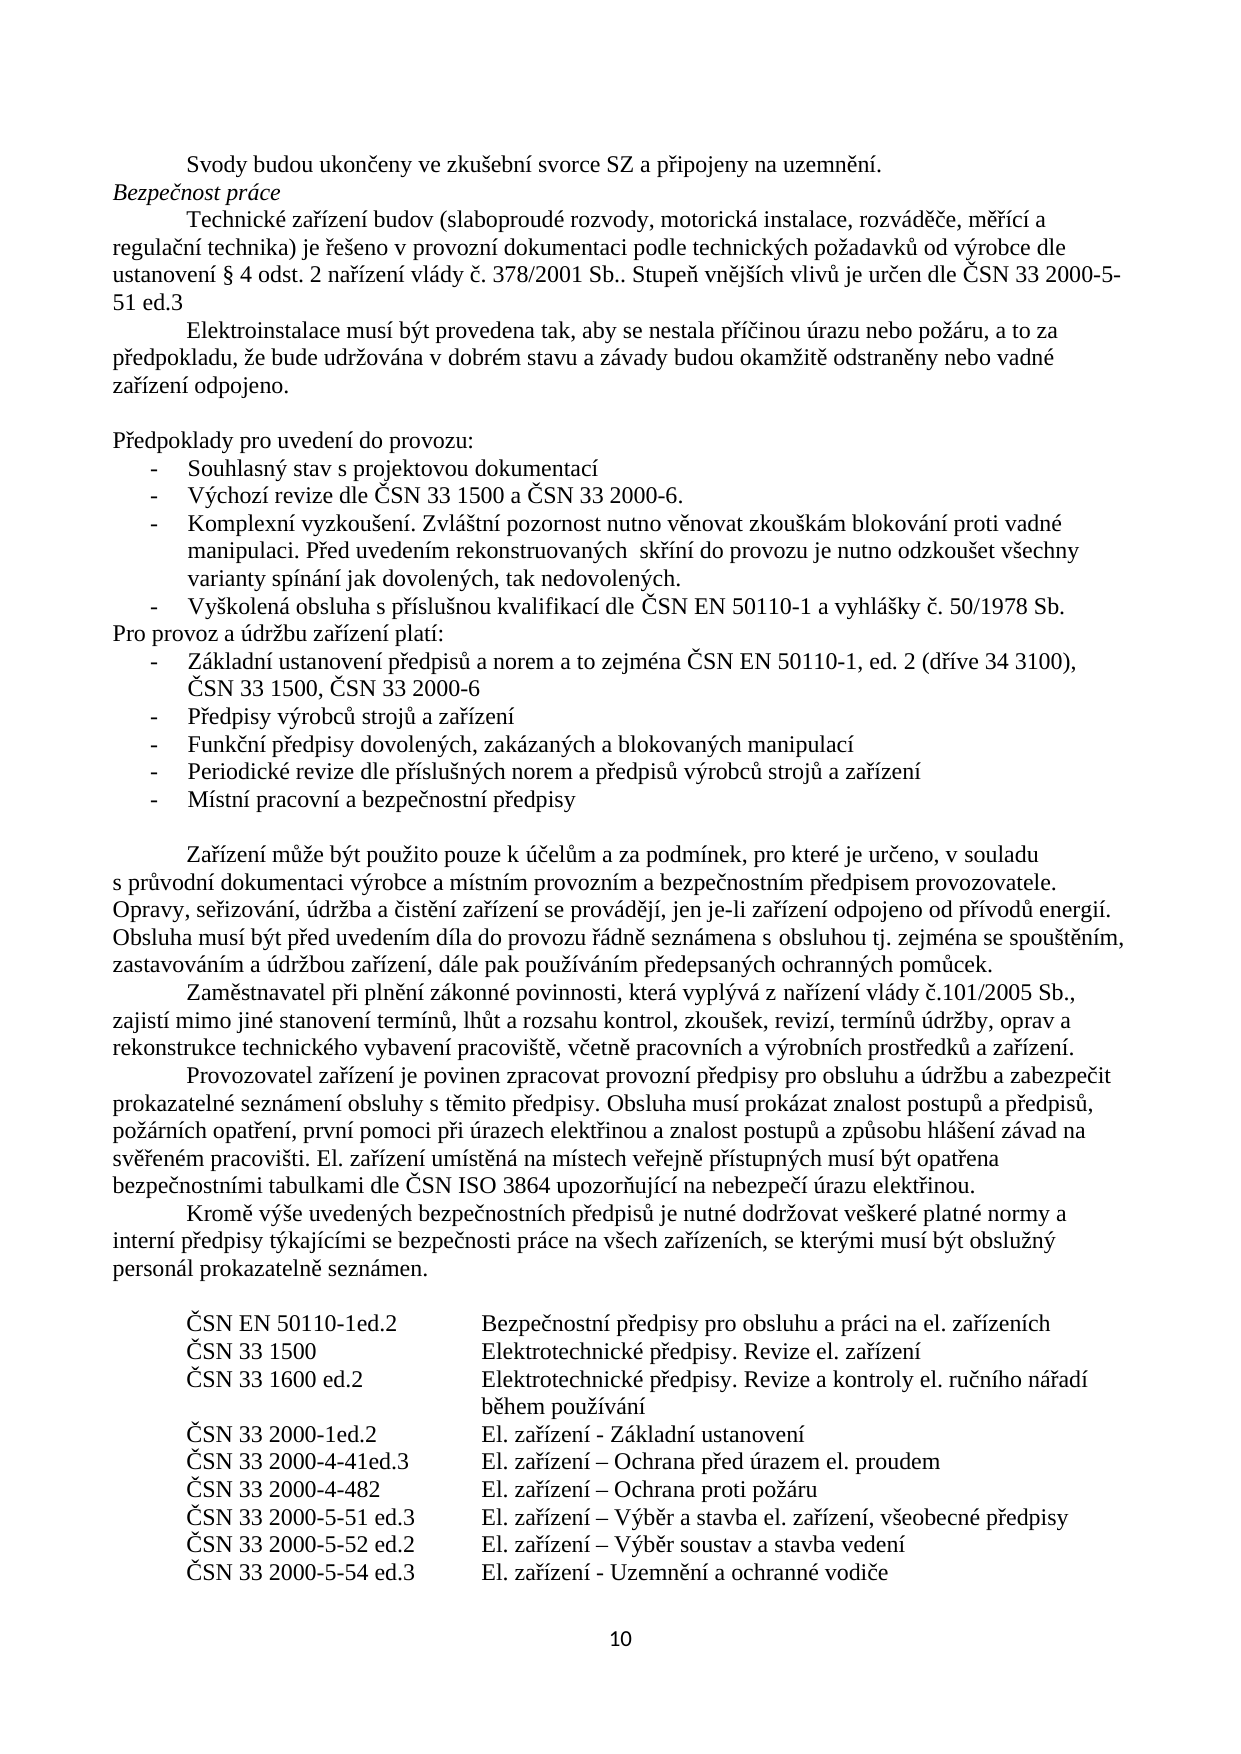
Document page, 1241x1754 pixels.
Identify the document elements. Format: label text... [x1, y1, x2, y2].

list Výchozí revize dle ČSN 33 ČSN 33 2000-6. [150, 481, 1128, 509]
text Pro provoz a údržbu zařízení platí: [112, 619, 1128, 647]
list Předpisy výrobců strojů a zařízení [150, 702, 1128, 730]
list Vyškolená obsluha s příslušnou kvalifikací dle ČSN EN 50110-1 a vyhlášky č. 50/1978 Sb. [150, 592, 1128, 619]
text Zaměstnavatel při plnění zákonné povinnosti, která vyplývá z nařízení vlády č.101/2005 Sb., zajistí mimo jiné stanovení termínů, lhůt a rozsahu kontrol, zkoušek, revizí, termínů údržby, oprav a rekonstrukce technického vybavení pracoviště, včetně pracovních a výrobních prostředků a zařízení. [112, 978, 1128, 1061]
text Zařízení může být použito pouze k účelům a za podmínek, pro které je určeno, v souladu s průvodní dokumentaci výrobce a místním provozním a bezpečnostním předpisem provozovatele. Opravy, seřizování, údržba a čistění zařízení se provádějí, jen je-li zařízení odpojeno od přívodů energií. Obsluha musí být před uvedením díla do provozu řádně seznámena s obsluhou tj. zejména se spouštěním, zastavováním a údržbou zařízení, dále pak používáním předepsaných ochranných pomůcek. [112, 840, 1128, 978]
text ČSN 33 2000-4-41ed.3 El. zařízení – Ochrana před úrazem el. proudem [112, 1447, 1128, 1475]
text ČSN 33 2000-4-482 El. zařízení – Ochrana proti požáru [112, 1475, 1128, 1503]
list Souhlasný stav s projektovou dokumentací [150, 454, 1128, 481]
text ČSN 33 2000-5-54 ed.3 El. zařízení - Uzemnění a ochranné vodiče [112, 1558, 1128, 1585]
list Funkční předpisy dovolených, zakázaných a blokovaných manipulací [150, 730, 1128, 757]
text Bezpečnost práce [112, 178, 1128, 205]
text ČSN EN 50110-1ed.2 Bezpečnostní předpisy pro obsluhu a práci na el. zařízeních [112, 1309, 1128, 1337]
text ČSN 33 2000-5-51 ed.3 El. zařízení – Výběr a stavba el. zařízení, všeobecné předpisy [112, 1503, 1128, 1530]
text Kromě výše uvedených bezpečnostních předpisů je nutné dodržovat veškeré platné normy a interní předpisy týkajícími se bezpečnosti práce na všech zařízeních, se kterými musí být obslužný personál prokazatelně seznámen. [112, 1199, 1128, 1282]
list Místní pracovní a bezpečnostní předpisy [150, 785, 1128, 812]
list Periodické revize dle příslušných norem a předpisů výrobců strojů a zařízení [150, 757, 1128, 785]
text Elektroinstalace musí být provedena tak, aby se nestala příčinou úrazu nebo požáru, a to za předpokladu, že bude udržována v dobrém stavu a závady budou okamžitě odstraněny nebo vadné zařízení odpojeno. [112, 316, 1128, 398]
text ČSN 33 2000-5-52 ed.2 El. zařízení – Výběr soustav a stavba vedení [112, 1530, 1128, 1558]
text ČSN 33 1500 Elektrotechnické předpisy. Revize el. zařízení [112, 1337, 1128, 1364]
list Základní ustanovení předpisů a norem a to zejména ČSN EN 50110-1, ed. 2 (dříve 34 3100), ČSN 33 1500, ČSN 33 2000-6 [150, 647, 1128, 702]
text Předpoklady pro uvedení do provozu: [112, 426, 1128, 454]
text Svody budou ukončeny ve zkušební svorce SZ a připojeny na uzemnění. [112, 150, 1128, 178]
list Komplexní vyzkoušení. Zvláštní pozornost nutno věnovat zkouškám blokování proti vadné manipulaci. Před uvedením rekonstruovaných skříní do provozu je nutno odzkoušet všechny varianty spínání jak dovolených, tak nedovolených. [150, 509, 1128, 592]
text ČSN 33 2000-1ed.2 El. zařízení - Základní ustanovení [112, 1420, 1128, 1447]
text ČSN 33 1600 ed.2 Elektrotechnické předpisy. Revize a kontroly el. ručního nářadí během používání [186, 1364, 1128, 1420]
text Technické zařízení budov (slaboproudé rozvody, motorická instalace, rozváděče, měřící a regulační technika) je řešeno v provozní dokumentaci podle technických požadavků od výrobce dle ustanovení § 4 odst. 2 nařízení vlády č. 378/2001 Sb.. Stupeň vnějších vlivů je určen dle ČSN 33 2000-5-51 ed.3 [112, 205, 1128, 316]
text Provozovatel zařízení je povinen zpracovat provozní předpisy pro obsluhu a údržbu a zabezpečit prokazatelné seznámení obsluhy s těmito předpisy. Obsluha musí prokázat znalost postupů a předpisů, požárních opatření, první pomoci při úrazech elektřinou a znalost postupů a způsobu hlášení závad na svěřeném pracovišti. El. zařízení umístěná na místech veřejně přístupných musí být opatřena bezpečnostními tabulkami dle ČSN ISO 3864 upozorňující na nebezpečí úrazu elektřinou. [112, 1061, 1128, 1199]
